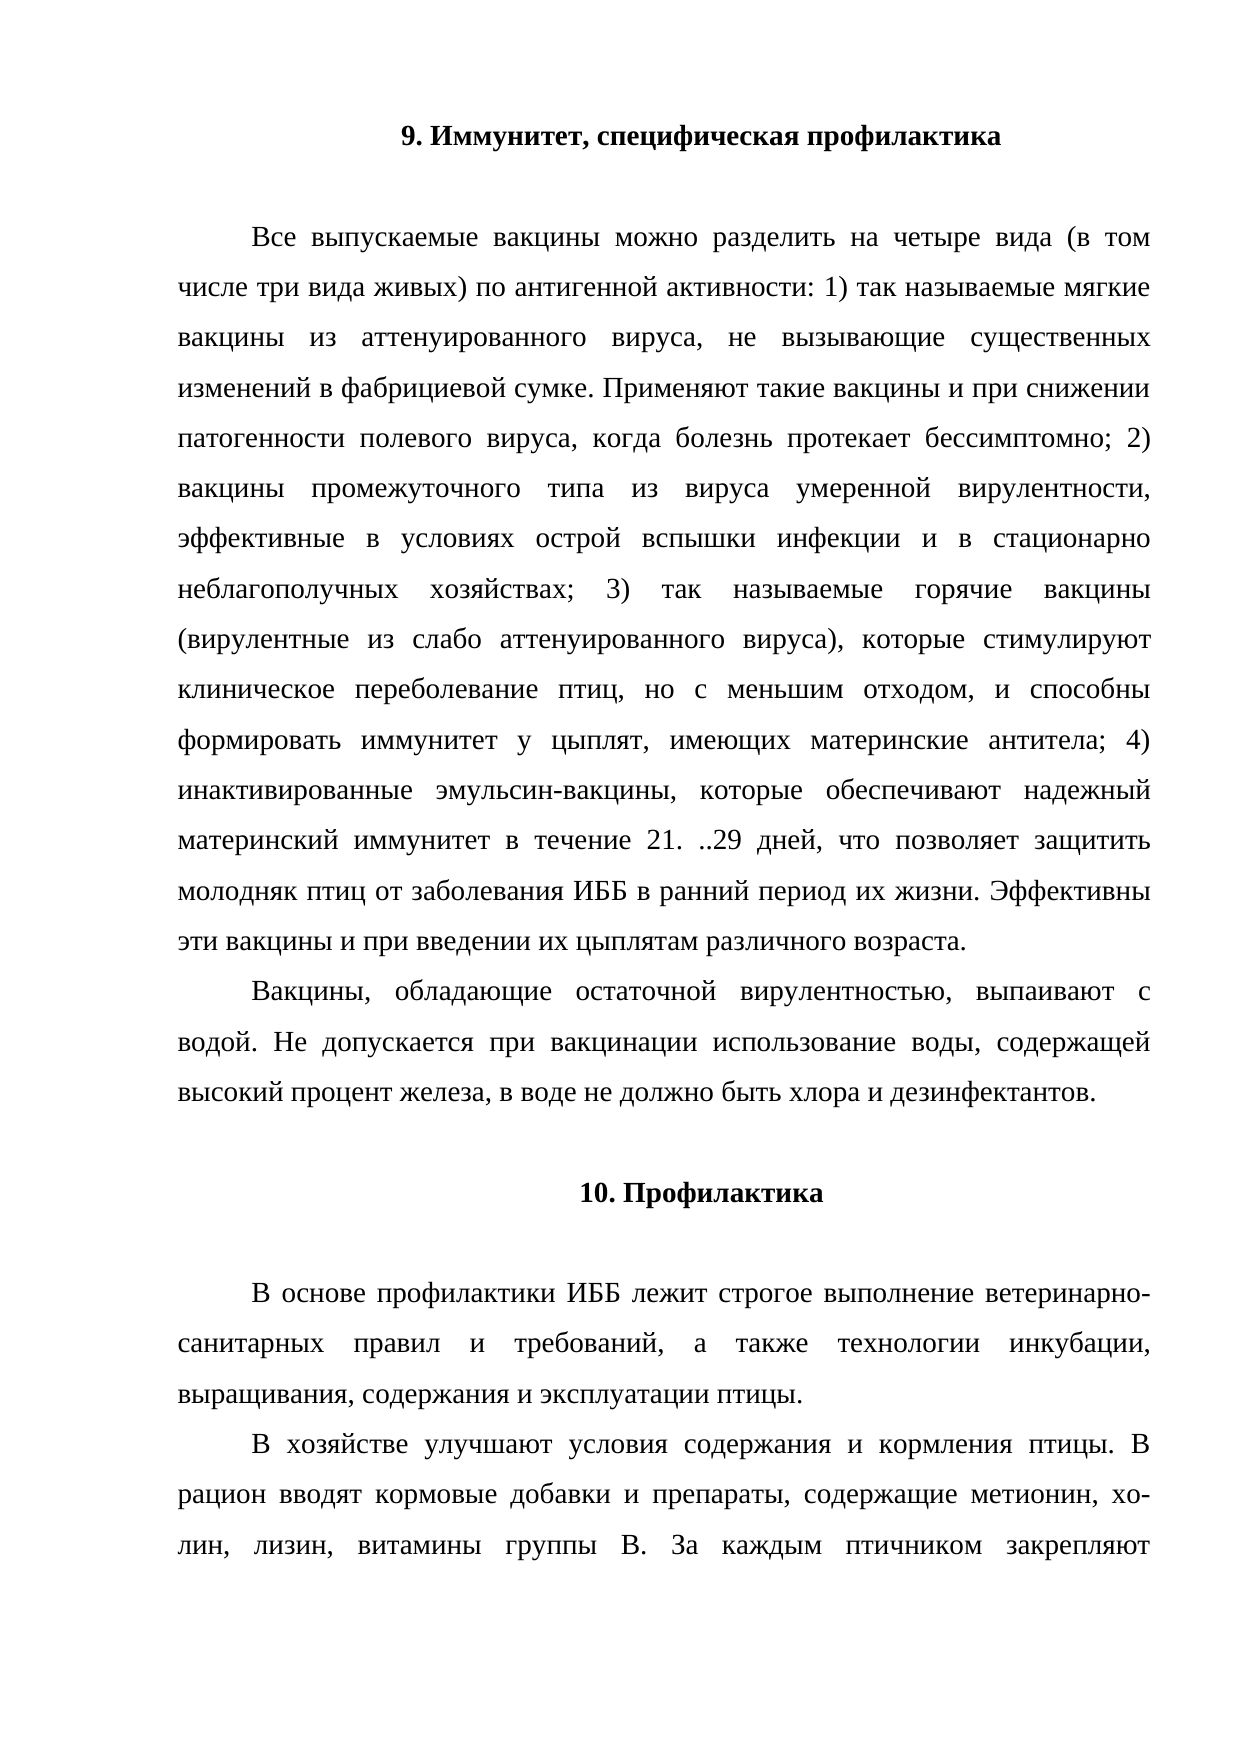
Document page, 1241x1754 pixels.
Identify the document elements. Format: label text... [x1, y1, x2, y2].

text 9. Иммунитет, специфическая профилактика [177, 118, 1152, 152]
text 10. Профилактика [177, 1175, 1152, 1208]
text Вакцины, обладающие остаточной вирулентностью, выпаивают с водой. Не допускается при вакцинации использование воды, содержащей высокий процент железа, в воде не должно быть хлора и дезинфектантов. [177, 973, 1152, 1108]
text В основе профилактики ИББ лежит строгое выполнение ветеринарно-санитарных правил и требований, а также технологии инкубации, выращивания, содержания и эксплуатации птицы. [177, 1275, 1152, 1409]
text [177, 1426, 1152, 1560]
text Все выпускаемые вакцины можно разделить на четыре вида (в том числе три вида живых) по антигенной активности: 1) так называемые мягкие вакцины из аттенуированного вируса, не вызывающие существенных изменений в фабрициевой сумке. Применяют такие вакцины и при снижении патогенности полевого вируса, когда болезнь протекает бессимптомно; 2) вакцины промежуточного типа из вируса умеренной вирулентности, эффективные в условиях острой вспышки инфекции и в стационарно неблагополучных хозяйствах; 3) так называемые горячие вакцины (вирулентные из слабо аттенуированного вируса), которые стимулируют клиническое переболевание птиц, но с меньшим отходом, и способны формировать иммунитет у цыплят, имеющих материнские антитела; 4) инактивированные эмульсин-вакцины, которые обеспечивают надежный материнский иммунитет в течение 21. ..29 дней, что позволяет защитить молодняк птиц от заболевания ИББ в ранний период их жизни. Эффективны эти вакцины и при введении их цыплятам различного возраста. [177, 219, 1152, 957]
